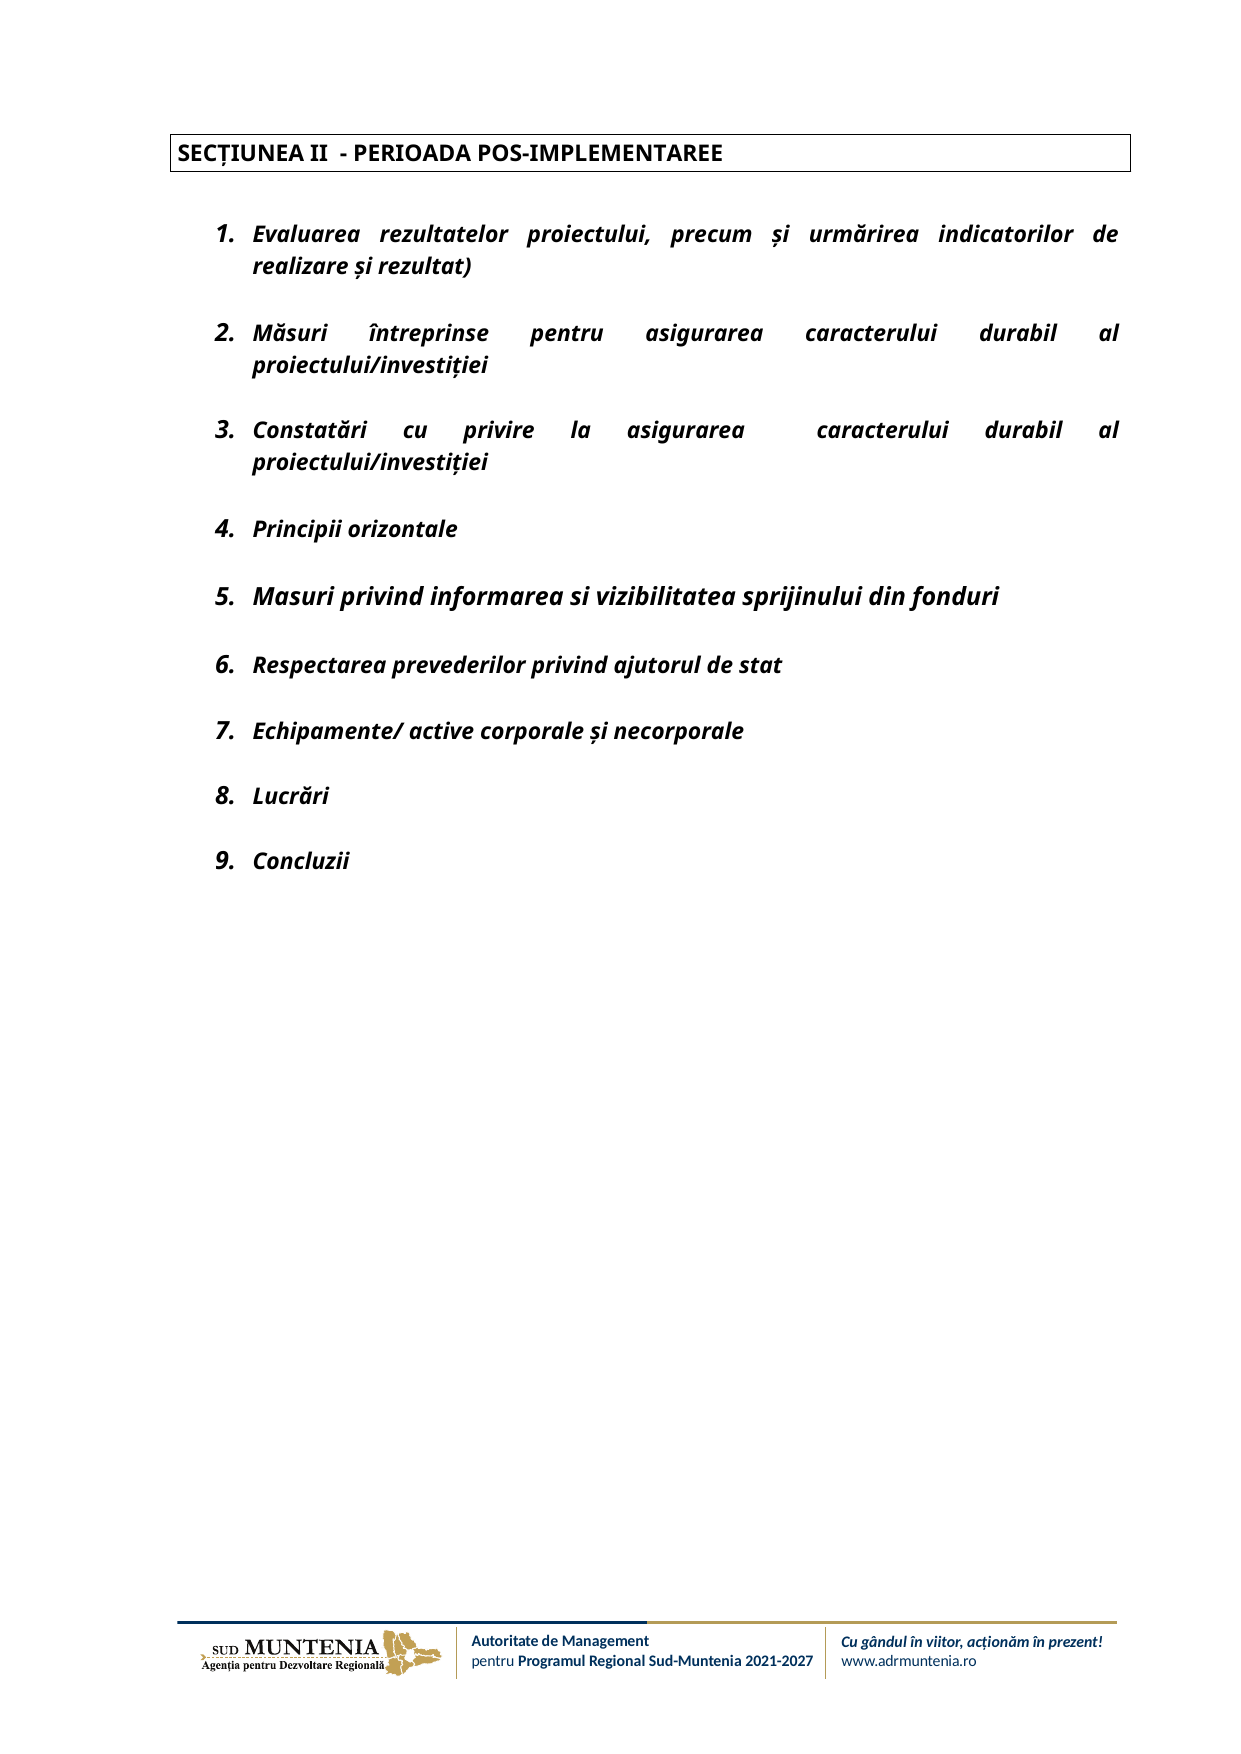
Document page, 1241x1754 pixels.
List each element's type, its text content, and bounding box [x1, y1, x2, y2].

list Lucrări [215, 778, 1122, 812]
list Măsuri întreprinse pentru asigurarea caracterului durabil al proiectului/investiției [215, 315, 1122, 380]
list Echipamente/ active corporale și necorporale [215, 712, 1122, 746]
list Concluzii [215, 843, 1122, 877]
list Evaluarea rezultatelor proiectului, precum și urmărirea indicatorilor de realizare și rezultat) [215, 216, 1122, 281]
list Masuri privind informarea si vizibilitatea sprijinului din fonduri [215, 579, 1122, 613]
list Principii orizontale [215, 511, 1122, 545]
list Constatări cu privire la asigurarea caracterului durabil al proiectului/investiției [215, 411, 1122, 477]
list Respectarea prevederilor privind ajutorul de stat [215, 647, 1122, 681]
text SECȚIUNEA II - PERIOADA POS-IMPLEMENTAREE [171, 135, 1130, 171]
